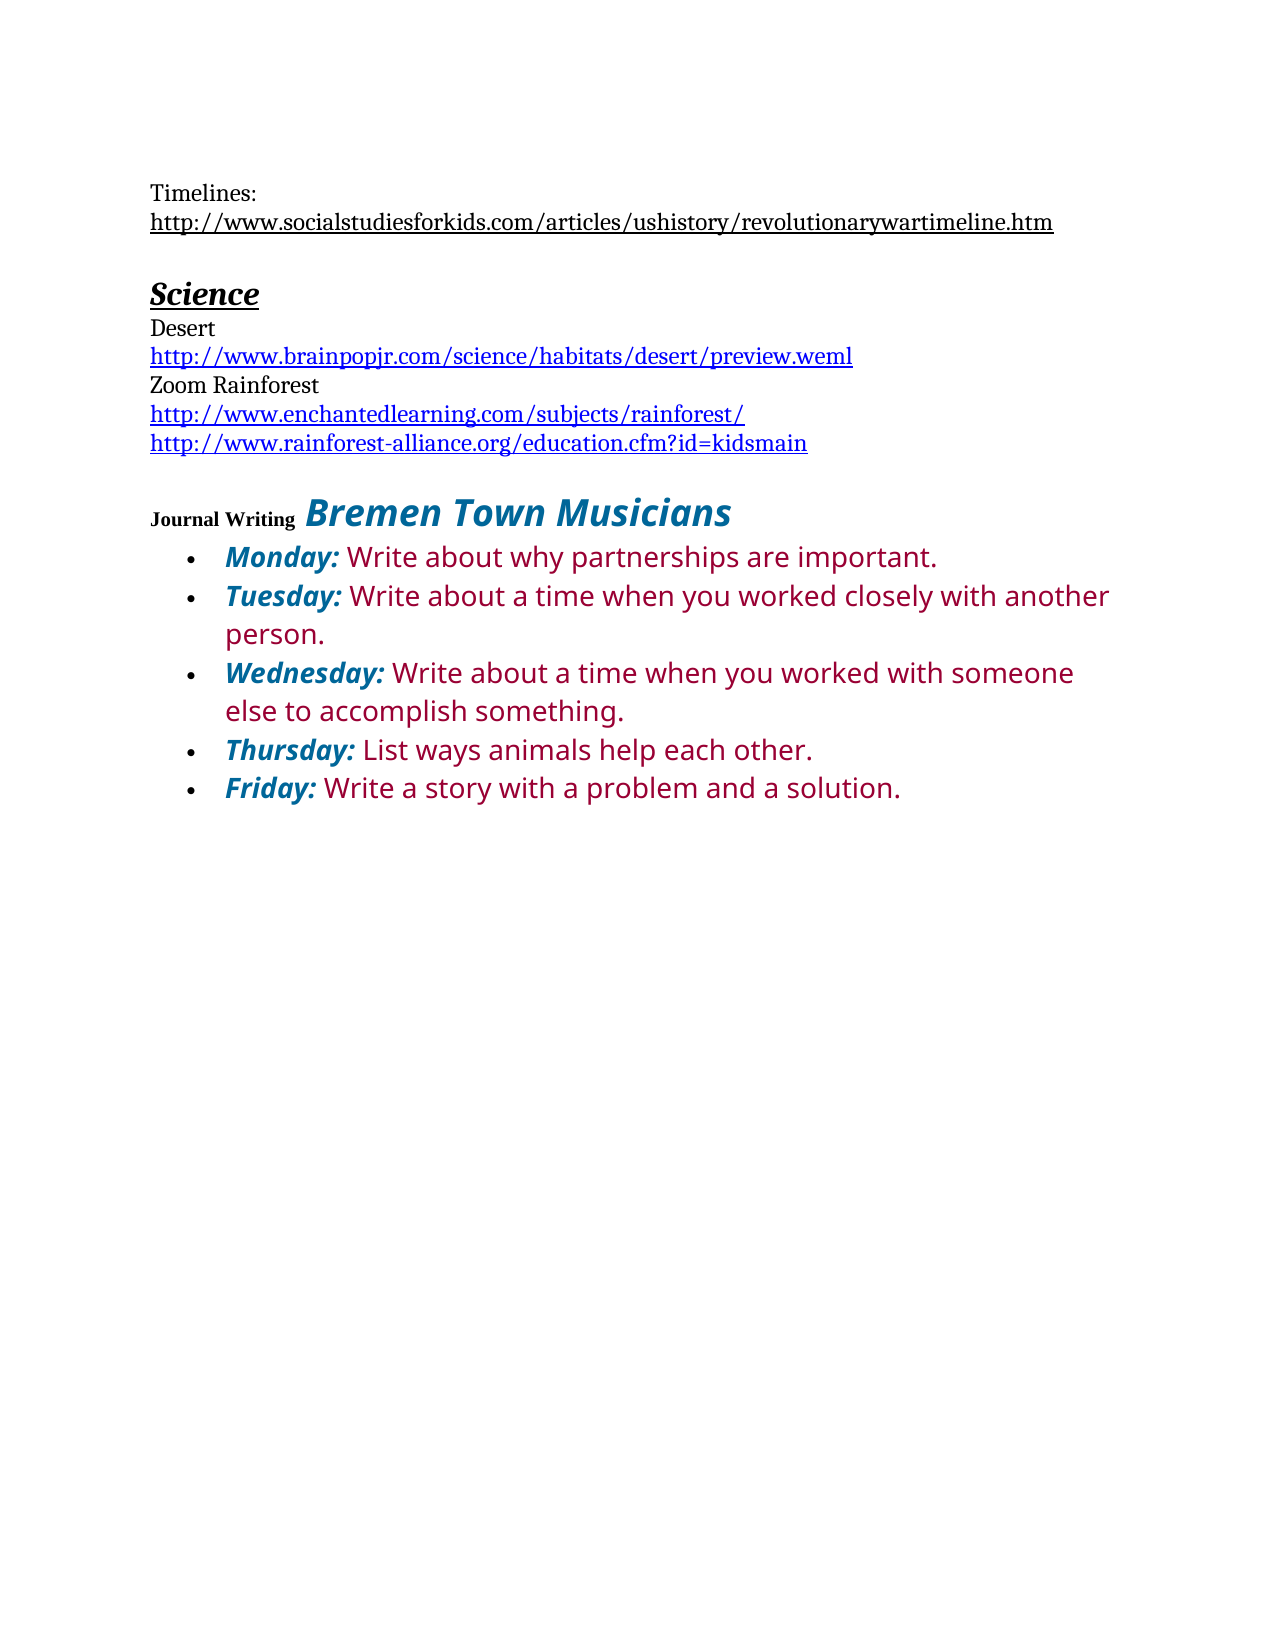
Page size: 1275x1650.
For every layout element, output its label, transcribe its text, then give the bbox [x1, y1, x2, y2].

text Journal Writing Bremen Town Musicians [150, 486, 1125, 537]
list Tuesday: Write about a time when you worked closely with another person. [187, 576, 1125, 653]
list Monday: Write about why partnerships are important. [187, 537, 1125, 576]
text Science [150, 275, 1125, 313]
list Wednesday: Write about a time when you worked with someone else to accomplish something. [187, 653, 1125, 729]
list Friday: Write a story with a problem and a solution. [187, 768, 1125, 807]
subtitle Timelines: http://www.socialstudiesforkids.com/articles/ushistory/revolutionarywartimeline.htm [150, 179, 1125, 236]
list Thursday: List ways animals help each other. [187, 730, 1125, 768]
text Desert http://www.brainpopjr.com/science/habitats/desert/preview.weml Zoom Rainforest http://www.enchantedlearning.com/subjects/rainforest/ http://www.rainforest-alliance.org/education.cfm?id=kidsmain [150, 313, 1125, 486]
